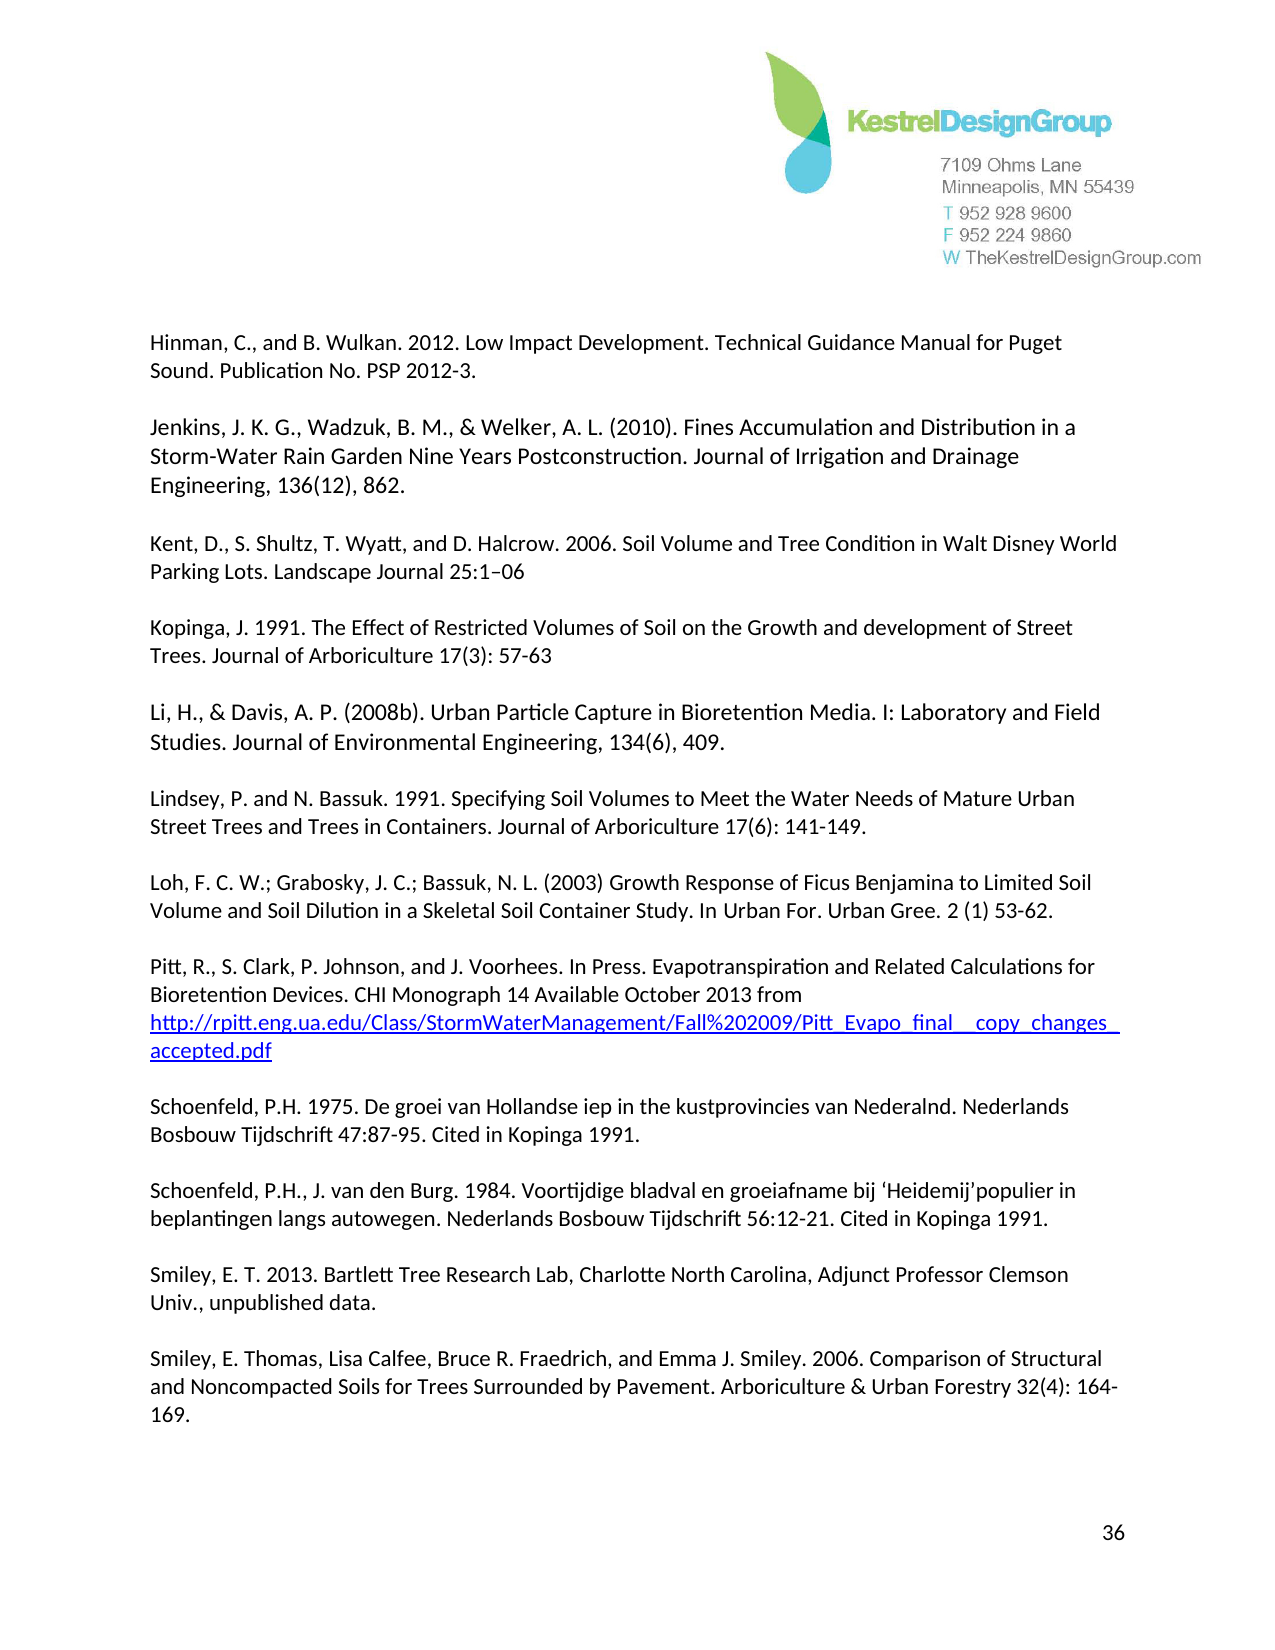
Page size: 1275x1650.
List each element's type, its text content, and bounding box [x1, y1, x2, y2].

text Schoenfeld, P.H. 1975. De groei van Hollandse iep in the kustprovincies van Nederalnd. Nederlands Bosbouw Tijdschrift 47:87-95. Cited in Kopinga 1991. [150, 1092, 1125, 1148]
text Kent, D., S. Shultz, T. Wyatt, and D. Halcrow. 2006. Soil Volume and Tree Condition in Walt Disney World Parking Lots. Landscape Journal 25:1–06 [150, 529, 1125, 585]
text Hinman, C., and B. Wulkan. 2012. Low Impact Development. Technical Guidance Manual for Puget Sound. Publication No. PSP 2012-3. [150, 328, 1125, 384]
text Li, H., & Davis, A. P. (2008b). Urban Particle Capture in Bioretention Media. I: Laboratory and Field Studies. Journal of Environmental Engineering, 134(6), 409. [150, 697, 1125, 756]
text Jenkins, J. K. G., Wadzuk, B. M., & Welker, A. L. (2010). Fines Accumulation and Distribution in a Storm-Water Rain Garden Nine Years Postconstruction. Journal of Irrigation and Drainage Engineering, 136(12), 862. [150, 412, 1125, 500]
text Kopinga, J. 1991. The Effect of Restricted Volumes of Soil on the Growth and development of Street Trees. Journal of Arboriculture 17(3): 57-63 [150, 613, 1125, 669]
text Smiley, E. Thomas, Lisa Calfee, Bruce R. Fraedrich, and Emma J. Smiley. 2006. Comparison of Structural and Noncompacted Soils for Trees Surrounded by Pavement. Arboriculture & Urban Forestry 32(4): 164-169. [150, 1344, 1125, 1428]
text Lindsey, P. and N. Bassuk. 1991. Specifying Soil Volumes to Meet the Water Needs of Mature Urban Street Trees and Trees in Containers. Journal of Arboriculture 17(6): 141-149. [150, 784, 1125, 840]
picture [757, 44, 1210, 274]
text Loh, F. C. W.; Grabosky, J. C.; Bassuk, N. L. (2003) Growth Response of Ficus Benjamina to Limited Soil Volume and Soil Dilution in a Skeletal Soil Container Study. In Urban For. Urban Gree. 2 (1) 53-62. [150, 868, 1125, 924]
text Pitt, R., S. Clark, P. Johnson, and J. Voorhees. In Press. Evapotranspiration and Related Calculations for Bioretention Devices. CHI Monograph 14 Available October 2013 from http://rpitt.eng.ua.edu/Class/StormWaterManagement/Fall%202009/Pitt_Evapo_final__copy_changes_accepted.pdf [150, 952, 1125, 1064]
text Smiley, E. T. 2013. Bartlett Tree Research Lab, Charlotte North Carolina, Adjunct Professor Clemson Univ., unpublished data. [150, 1260, 1125, 1316]
text Schoenfeld, P.H., J. van den Burg. 1984. Voortijdige bladval en groeiafname bij ‘Heidemij’populier in beplantingen langs autowegen. Nederlands Bosbouw Tijdschrift 56:12-21. Cited in Kopinga 1991. [150, 1176, 1125, 1232]
